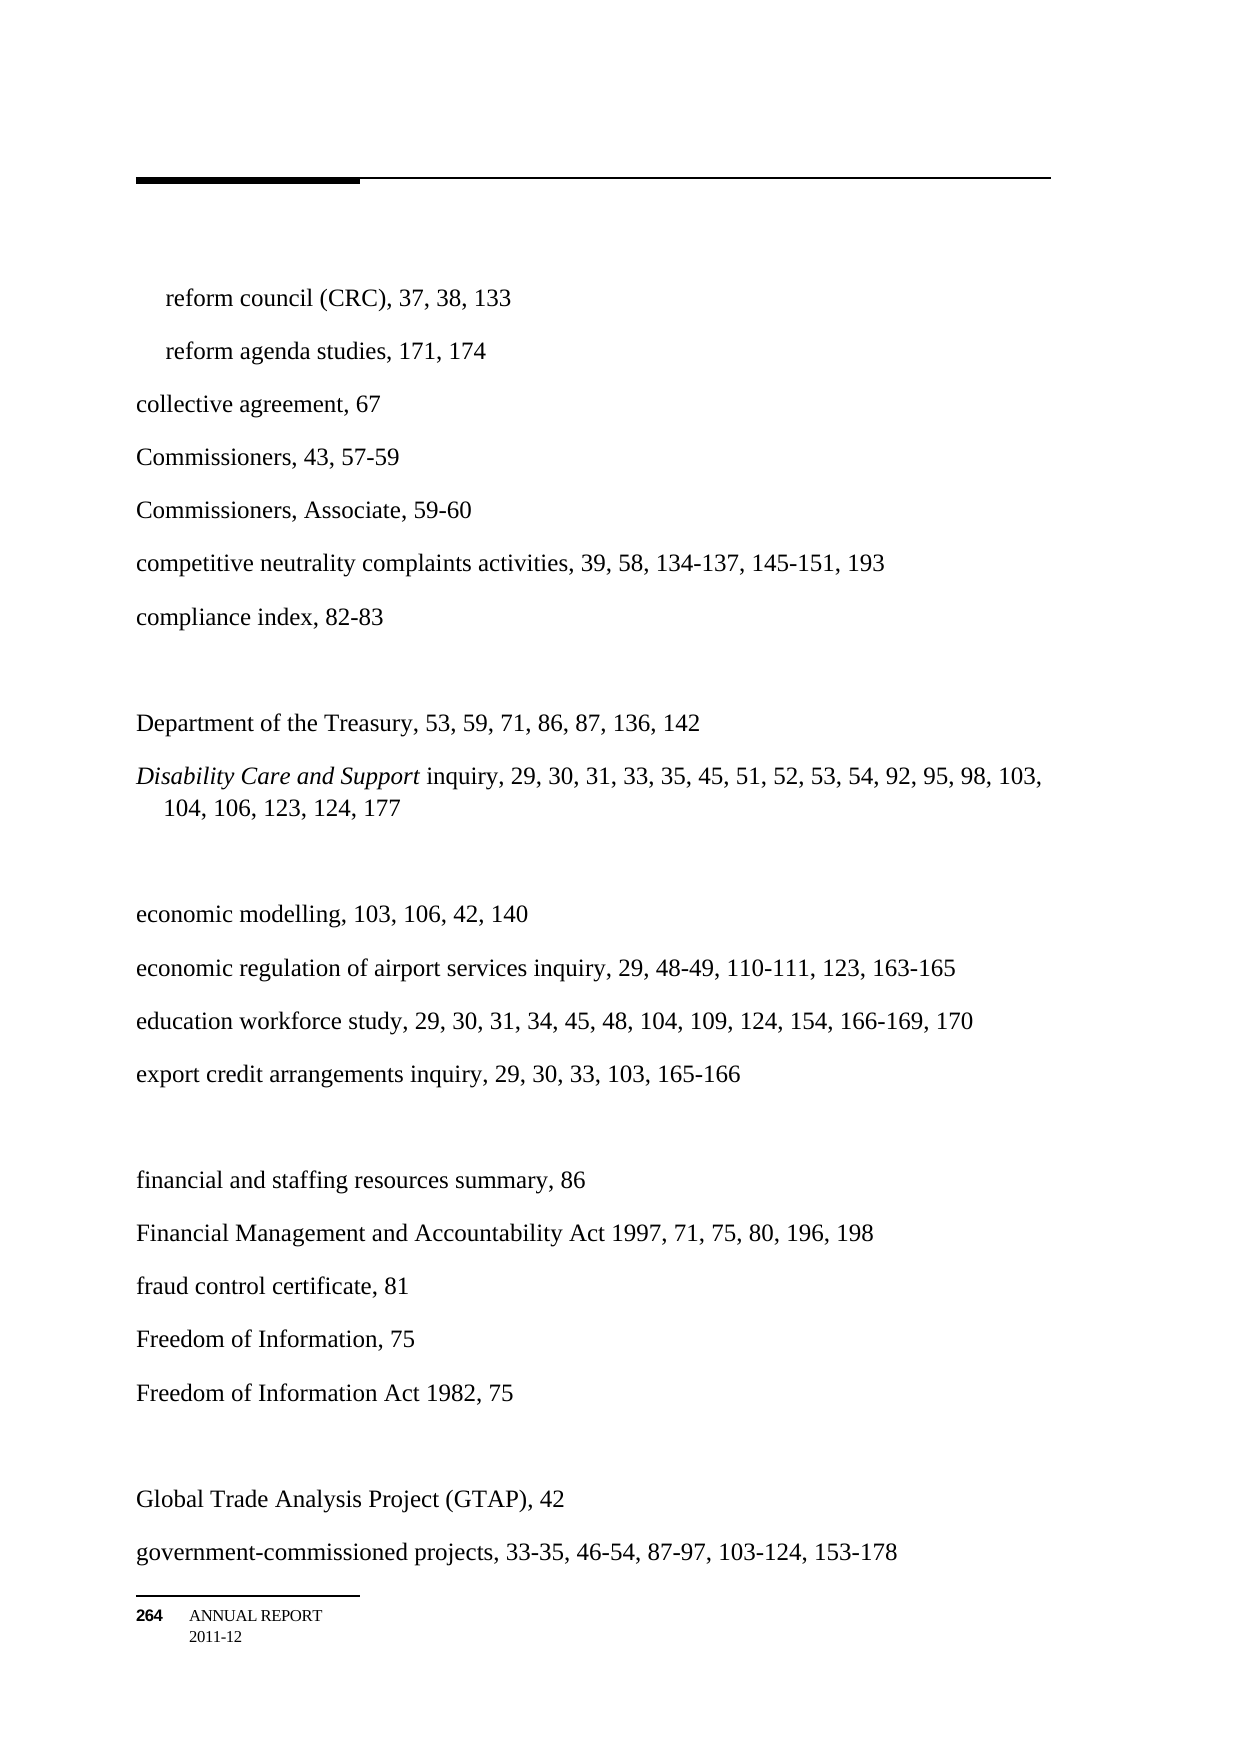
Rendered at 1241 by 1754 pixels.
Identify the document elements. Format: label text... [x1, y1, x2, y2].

text economic modelling, 103, 106, 42, 140 [136, 896, 1051, 928]
text reform council (CRC), 37, 38, 133 [165, 279, 1051, 312]
text education workforce study, 29, 30, 31, 34, 45, 48, 104, 109, 124, 154, 166-169, 170 [136, 1002, 1051, 1034]
text Freedom of Information Act 1982, 75 [136, 1374, 1051, 1406]
text reform agenda studies, 171, 174 [165, 332, 1051, 365]
text compliance index, 82-83 [136, 598, 1051, 630]
text Commissioners, 43, 57-59 [136, 439, 1051, 471]
text government-commissioned projects, 33-35, 46-54, 87-97, 103-124, 153-178 [136, 1533, 1051, 1566]
text Global Trade Analysis Project (GTAP), 42 [136, 1480, 1051, 1513]
text Freedom of Information, 75 [136, 1321, 1051, 1353]
text economic regulation of airport services inquiry, 29, 48-49, 110-111, 123, 163-165 [136, 949, 1051, 981]
text fraud control certificate, 81 [136, 1268, 1051, 1300]
text Disability Care and Support inquiry, 29, 30, 31, 33, 35, 45, 51, 52, 53, 54, 92, 95, 98, 103, 104, 106, 123, 124, 177 [136, 757, 1051, 822]
text collective agreement, 67 [136, 386, 1051, 418]
text competitive neutrality complaints activities, 39, 58, 134-137, 145-151, 193 [136, 545, 1051, 577]
text financial and staffing resources summary, 86 [136, 1162, 1051, 1194]
text export credit arrangements inquiry, 29, 30, 33, 103, 165-166 [136, 1055, 1051, 1088]
text Commissioners, Associate, 59-60 [136, 492, 1051, 524]
text Financial Management and Accountability Act 1997, 71, 75, 80, 196, 198 [136, 1215, 1051, 1247]
text Department of the Treasury, 53, 59, 71, 86, 87, 136, 142 [136, 704, 1051, 737]
